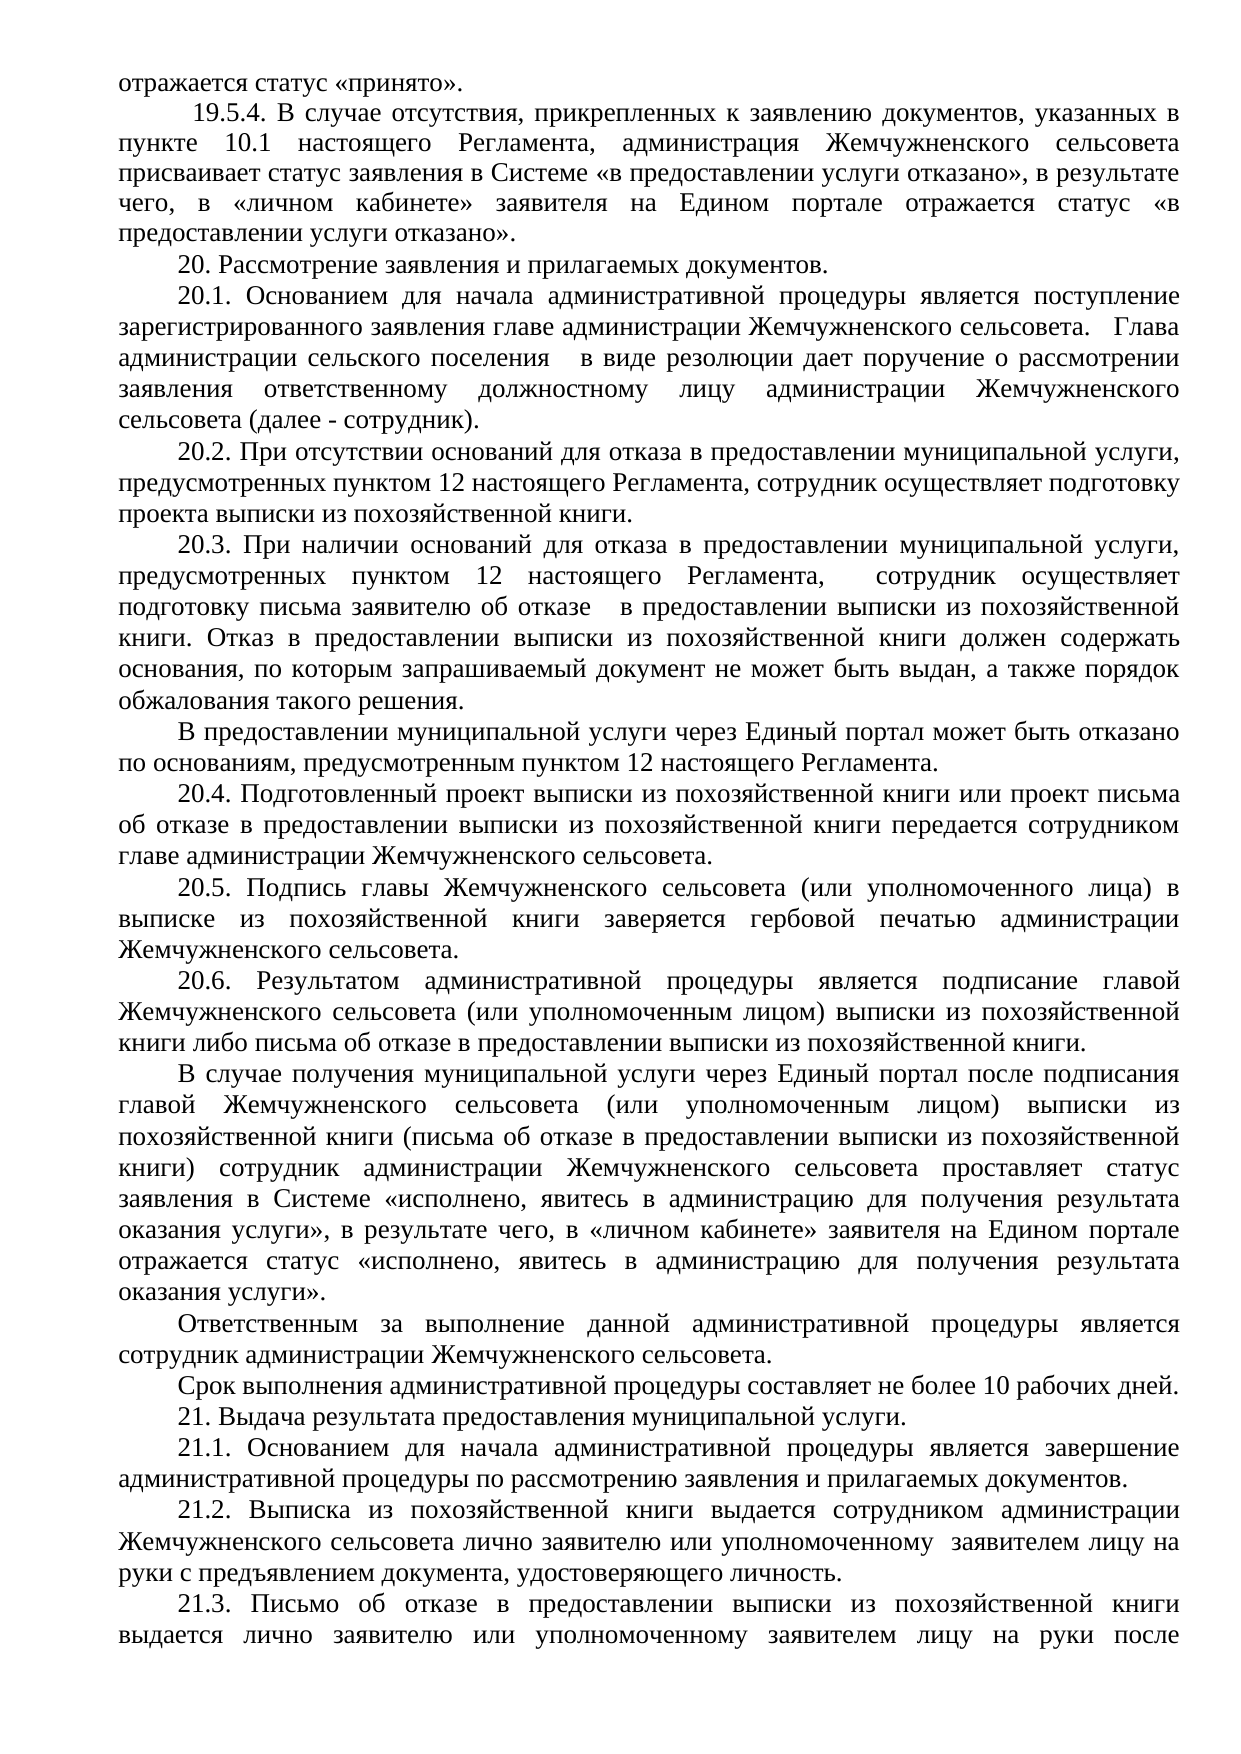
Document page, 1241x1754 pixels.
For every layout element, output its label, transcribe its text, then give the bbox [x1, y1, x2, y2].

text 20.2. При отсутствии оснований для отказа в предоставлении муниципальной услуги, предусмотренных пунктом 12 настоящего Регламента, сотрудник осуществляет подготовку проекта выписки из похозяйственной книги. [118, 433, 1181, 526]
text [118, 68, 1181, 97]
text 20.1. Основанием для начала административной процедуры является поступление зарегистрированного заявления главе администрации Жемчужненского сельсовета. Глава администрации сельского поселения в виде резолюции дает поручение о рассмотрении заявления ответственному должностному лицу администрации Жемчужненского сельсовета (далее - сотрудник). [118, 277, 1181, 433]
text 21. Выдача результата предоставления муниципальной услуги. [118, 1398, 1181, 1429]
text 21.1. Основанием для начала административной процедуры является завершение административной процедуры по рассмотрению заявления и прилагаемых документов. [118, 1429, 1181, 1492]
text 20. Рассмотрение заявления и прилагаемых документов. [118, 246, 1181, 277]
text 21.2. Выписка из похозяйственной книги выдается сотрудником администрации Жемчужненского сельсовета лично заявителю или уполномоченному заявителем лицу на руки с предъявлением документа, удостоверяющего личность. [118, 1492, 1181, 1585]
text В случае получения муниципальной услуги через Единый портал после подписания главой Жемчужненского сельсовета (или уполномоченным лицом) выписки из похозяйственной книги (письма об отказе в предоставлении выписки из похозяйственной книги) сотрудник администрации Жемчужненского сельсовета проставляет статус заявления в Системе «исполнено, явитесь в администрацию для получения результата оказания услуги», в результате чего, в «личном кабинете» заявителя на Едином портале отражается статус «исполнено, явитесь в администрацию для получения результата оказания услуги». [118, 1056, 1181, 1305]
text 20.5. Подпись главы Жемчужненского сельсовета (или уполномоченного лица) в выписке из похозяйственной книги заверяется гербовой печатью администрации Жемчужненского сельсовета. [118, 869, 1181, 962]
text В предоставлении муниципальной услуги через Единый портал может быть отказано по основаниям, предусмотренным пунктом 12 настоящего Регламента. [118, 713, 1181, 775]
text 20.3. При наличии оснований для отказа в предоставлении муниципальной услуги, предусмотренных пунктом 12 настоящего Регламента, сотрудник осуществляет подготовку письма заявителю об отказе в предоставлении выписки из похозяйственной книги. Отказ в предоставлении выписки из похозяйственной книги должен содержать основания, по которым запрашиваемый документ не может быть выдан, а также порядок обжалования такого решения. [118, 526, 1181, 713]
text 20.6. Результатом административной процедуры является подписание главой Жемчужненского сельсовета (или уполномоченным лицом) выписки из похозяйственной книги либо письма об отказе в предоставлении выписки из похозяйственной книги. [118, 962, 1181, 1056]
text Ответственным за выполнение данной административной процедуры является сотрудник администрации Жемчужненского сельсовета. [118, 1305, 1181, 1367]
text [118, 1585, 1181, 1647]
text 20.4. Подготовленный проект выписки из похозяйственной книги или проект письма об отказе в предоставлении выписки из похозяйственной книги передается сотрудником главе администрации Жемчужненского сельсовета. [118, 775, 1181, 869]
text Срок выполнения административной процедуры составляет не более 10 рабочих дней. [118, 1367, 1181, 1398]
text 19.5.4. В случае отсутствия, прикрепленных к заявлению документов, указанных в пункте 10.1 настоящего Регламента, администрация Жемчужненского сельсовета присваивает статус заявления в Системе «в предоставлении услуги отказано», в результате чего, в «личном кабинете» заявителя на Едином портале отражается статус «в предоставлении услуги отказано». [118, 97, 1181, 246]
